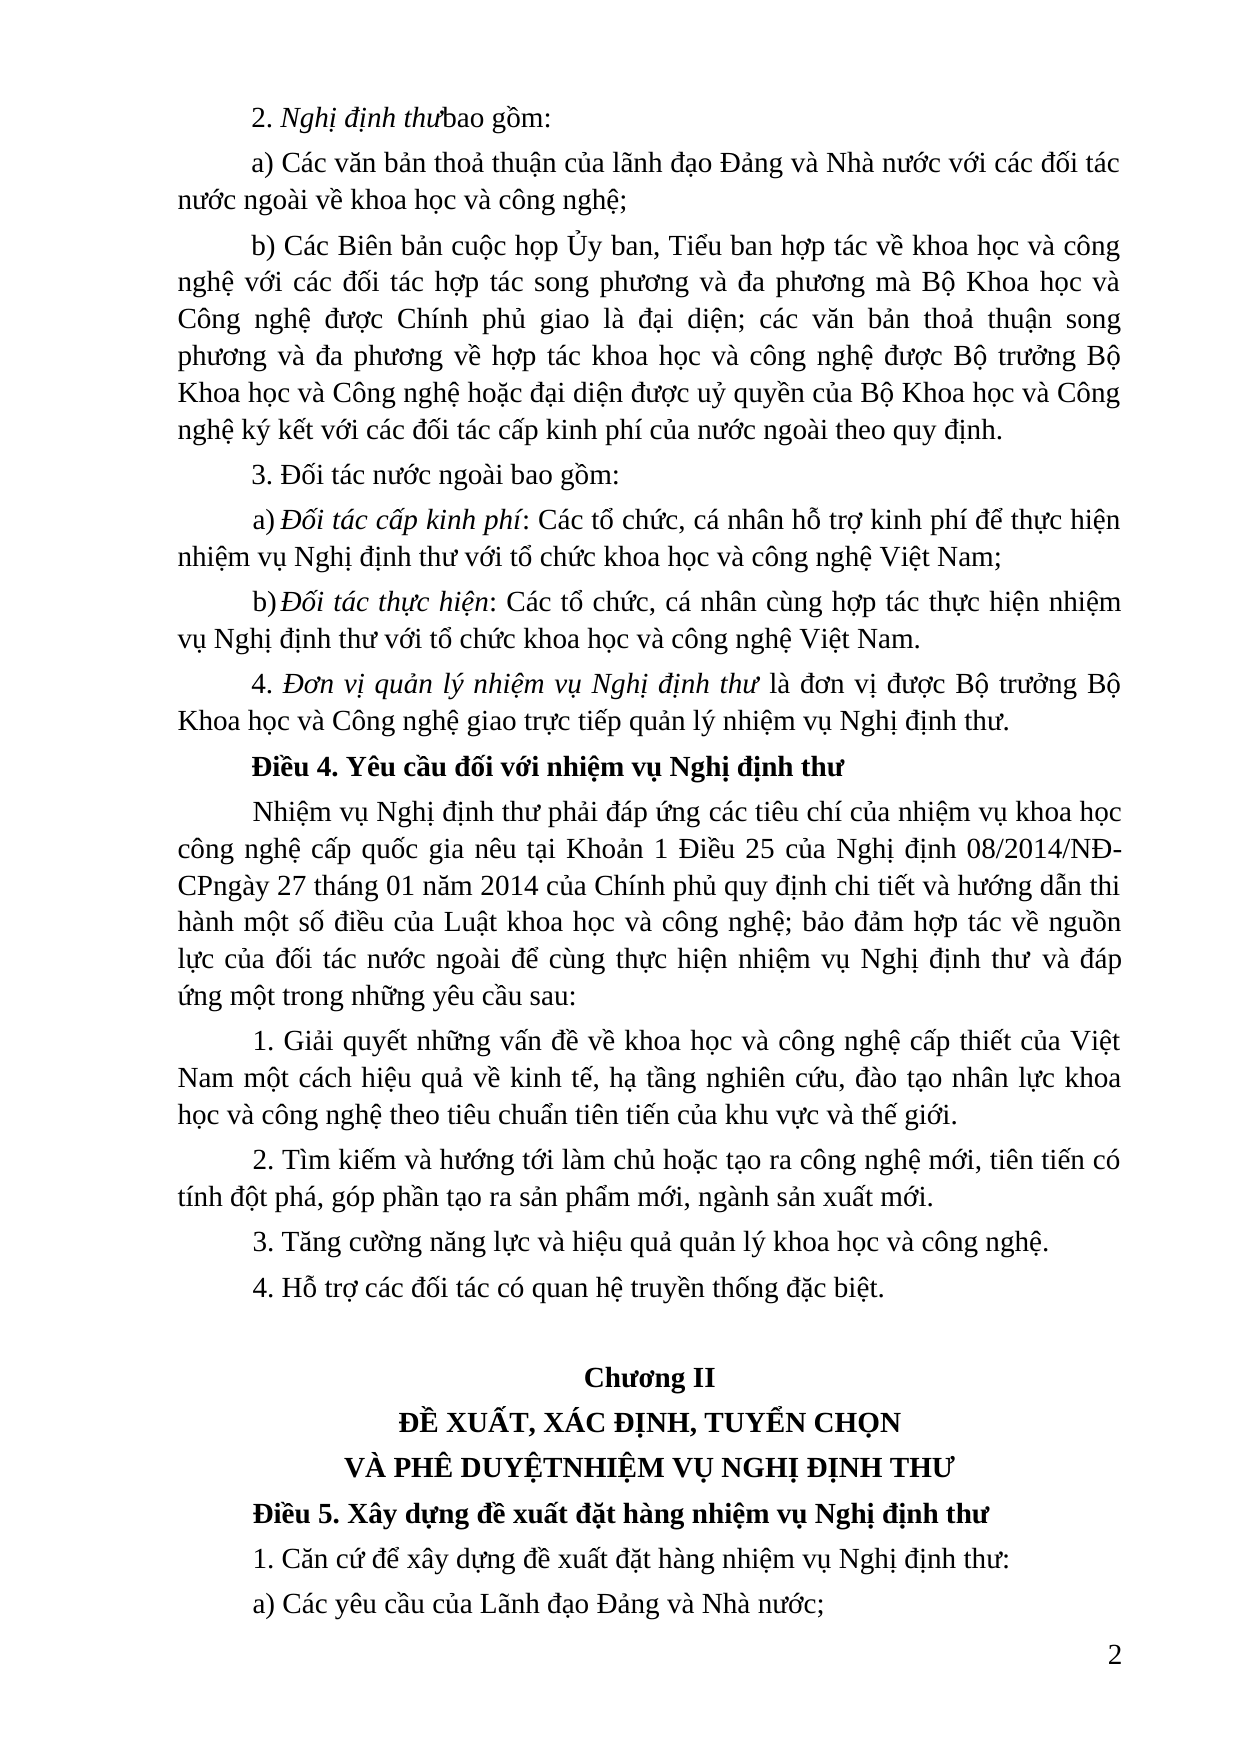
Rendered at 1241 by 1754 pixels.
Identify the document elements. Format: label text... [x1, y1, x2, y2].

text 1. Căn cứ để xây dựng đề xuất đặt hàng nhiệm vụ Nghị định thư: [177, 1541, 1122, 1574]
text Nhiệm vụ Nghị định thư phải đáp ứng các tiêu chí của nhiệm vụ khoa học công nghệ cấp quốc gia nêu tại Khoản 1 Điều 25 của Nghị định 08/2014/NĐ-CPngày 27 tháng 01 năm 2014 của Chính phủ quy định chi tiết và hướng dẫn thi hành một số điều của Luật khoa học và công nghệ; bảo đảm hợp tác về nguồn lực của đối tác nước ngoài để cùng thực hiện nhiệm vụ Nghị định thư và đáp ứng một trong những yêu cầu sau: [177, 794, 1122, 1012]
text 3. Tăng cường năng lực và hiệu quả quản lý khoa học và công nghệ. [177, 1224, 1122, 1258]
text 4. Đơn vị quản lý nhiệm vụ Nghị định thư là đơn vị được Bộ trưởng Bộ Khoa học và Công nghệ giao trực tiếp quản lý nhiệm vụ Nghị định thư. [177, 667, 1122, 737]
text Điều 4. Yêu cầu đối với nhiệm vụ Nghị định thư [177, 749, 1122, 782]
list Đối tác thực hiện: Các tổ chức, cá nhân cùng hợp tác thực hiện nhiệm vụ Nghị định thư với tổ chức khoa học và công nghệ Việt Nam. [177, 584, 1122, 655]
subtitle Chương II [177, 1360, 1122, 1394]
text 2. Nghị định thưbao gồm: [177, 100, 1122, 134]
text ĐỀ XUẤT, XÁC ĐỊNH, TUYỂN CHỌN [177, 1405, 1122, 1439]
text 1. Giải quyết những vấn đề về khoa học và công nghệ cấp thiết của Việt Nam một cách hiệu quả về kinh tế, hạ tầng nghiên cứu, đào tạo nhân lực khoa học và công nghệ theo tiêu chuẩn tiên tiến của khu vực và thế giới. [177, 1023, 1122, 1131]
text VÀ PHÊ DUYỆTNHIỆM VỤ NGHỊ ĐỊNH THƯ [177, 1451, 1122, 1484]
text b) Các Biên bản cuộc họp Ủy ban, Tiểu ban hợp tác về khoa học và công nghệ với các đối tác hợp tác song phương và đa phương mà Bộ Khoa học và Công nghệ được Chính phủ giao là đại diện; các văn bản thoả thuận song phương và đa phương về hợp tác khoa học và công nghệ được Bộ trưởng Bộ Khoa học và Công nghệ hoặc đại diện được uỷ quyền của Bộ Khoa học và Công nghệ ký kết với các đối tác cấp kinh phí của nước ngoài theo quy định. [177, 228, 1122, 446]
text Điều 5. Xây dựng đề xuất đặt hàng nhiệm vụ Nghị định thư [252, 1496, 1122, 1529]
list Đối tác cấp kinh phí: Các tổ chức, cá nhân hỗ trợ kinh phí để thực hiện nhiệm vụ Nghị định thư với tổ chức khoa học và công nghệ Việt Nam; [177, 502, 1122, 573]
text a) Các văn bản thoả thuận của lãnh đạo Đảng và Nhà nước với các đối tác nước ngoài về khoa học và công nghệ; [177, 146, 1122, 216]
text a) Các yêu cầu của Lãnh đạo Đảng và Nhà nước; [177, 1586, 1122, 1620]
text 3. Đối tác nước ngoài bao gồm: [177, 457, 1122, 491]
text 2. Tìm kiếm và hướng tới làm chủ hoặc tạo ra công nghệ mới, tiên tiến có tính đột phá, góp phần tạo ra sản phẩm mới, ngành sản xuất mới. [177, 1142, 1122, 1213]
text 4. Hỗ trợ các đối tác có quan hệ truyền thống đặc biệt. [177, 1270, 1122, 1303]
